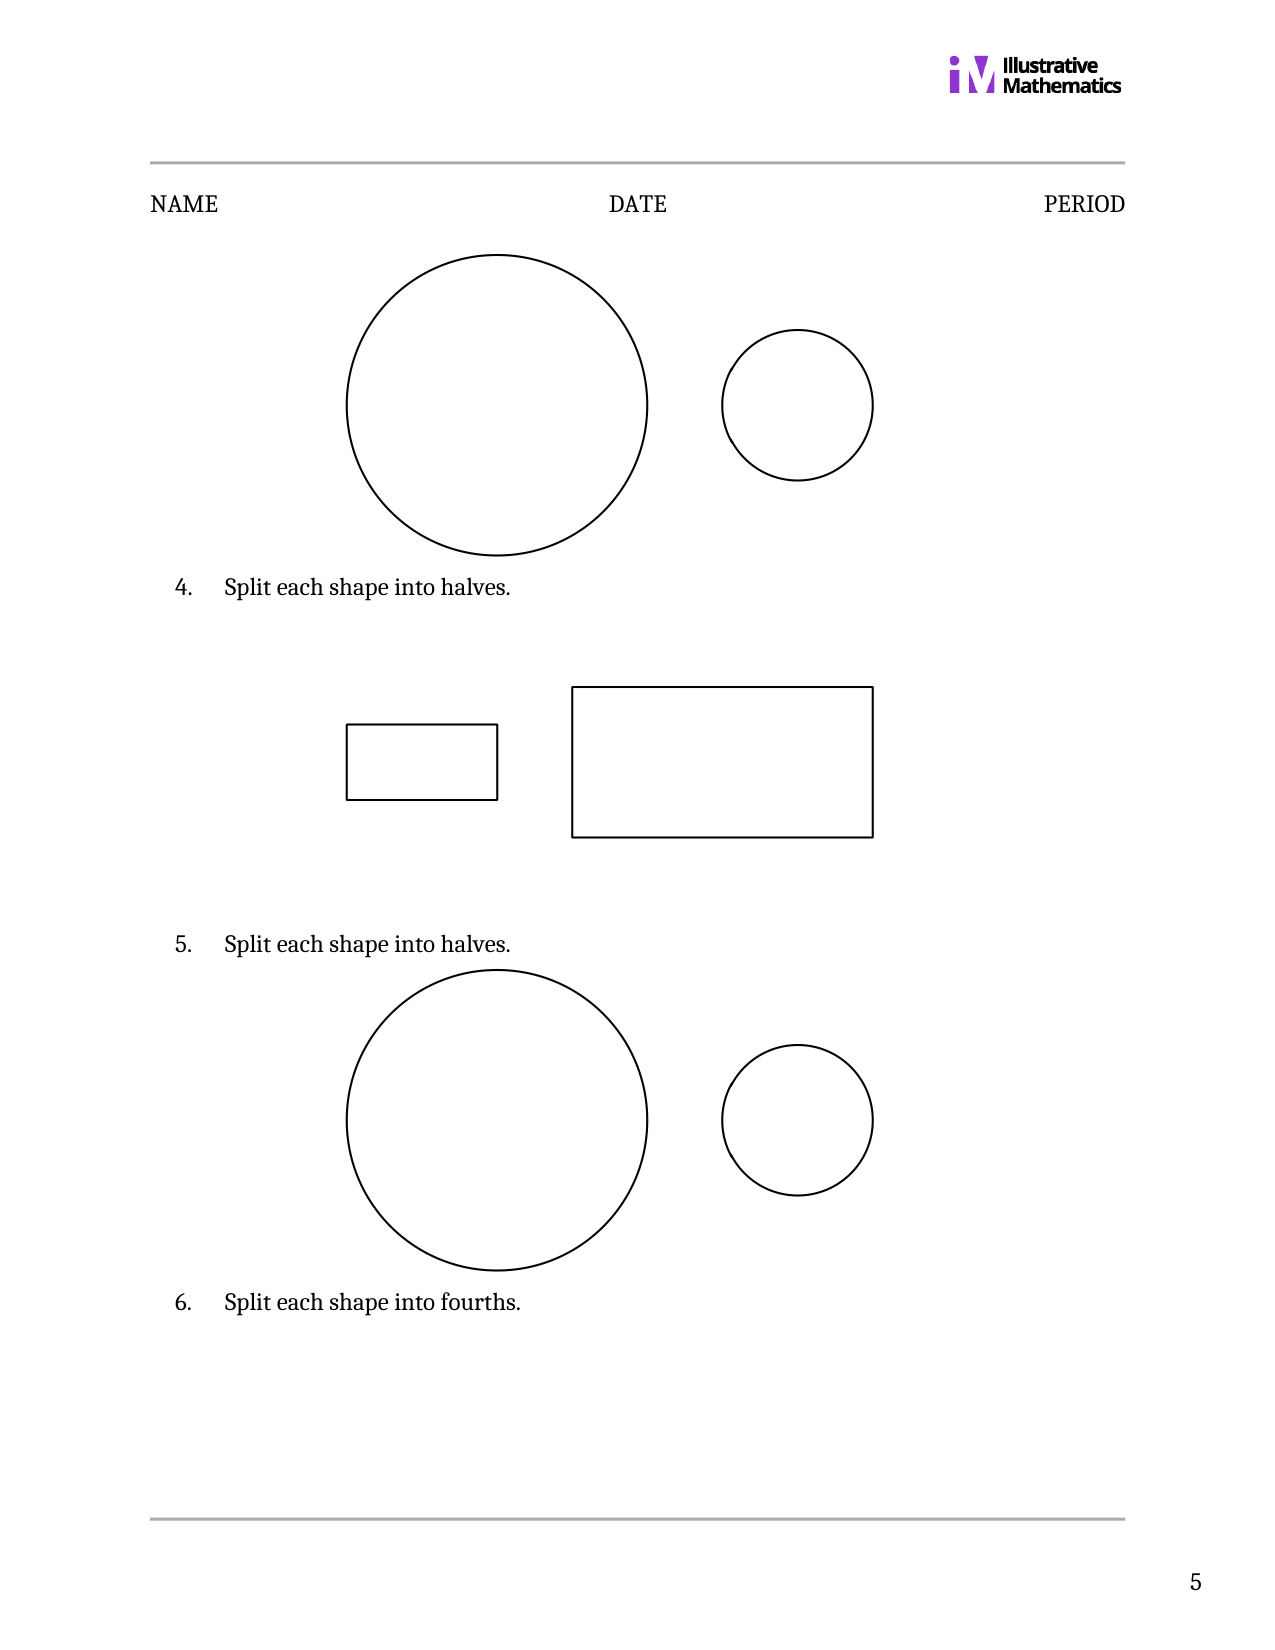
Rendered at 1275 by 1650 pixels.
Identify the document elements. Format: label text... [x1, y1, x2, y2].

picture [243, 605, 975, 920]
list Split each shape into halves. [175, 572, 1125, 601]
list Split each shape into fourths. [175, 1287, 1125, 1316]
list Split each shape into halves. [175, 930, 1125, 959]
picture [243, 962, 975, 1278]
picture [949, 55, 1121, 93]
picture [243, 247, 975, 563]
